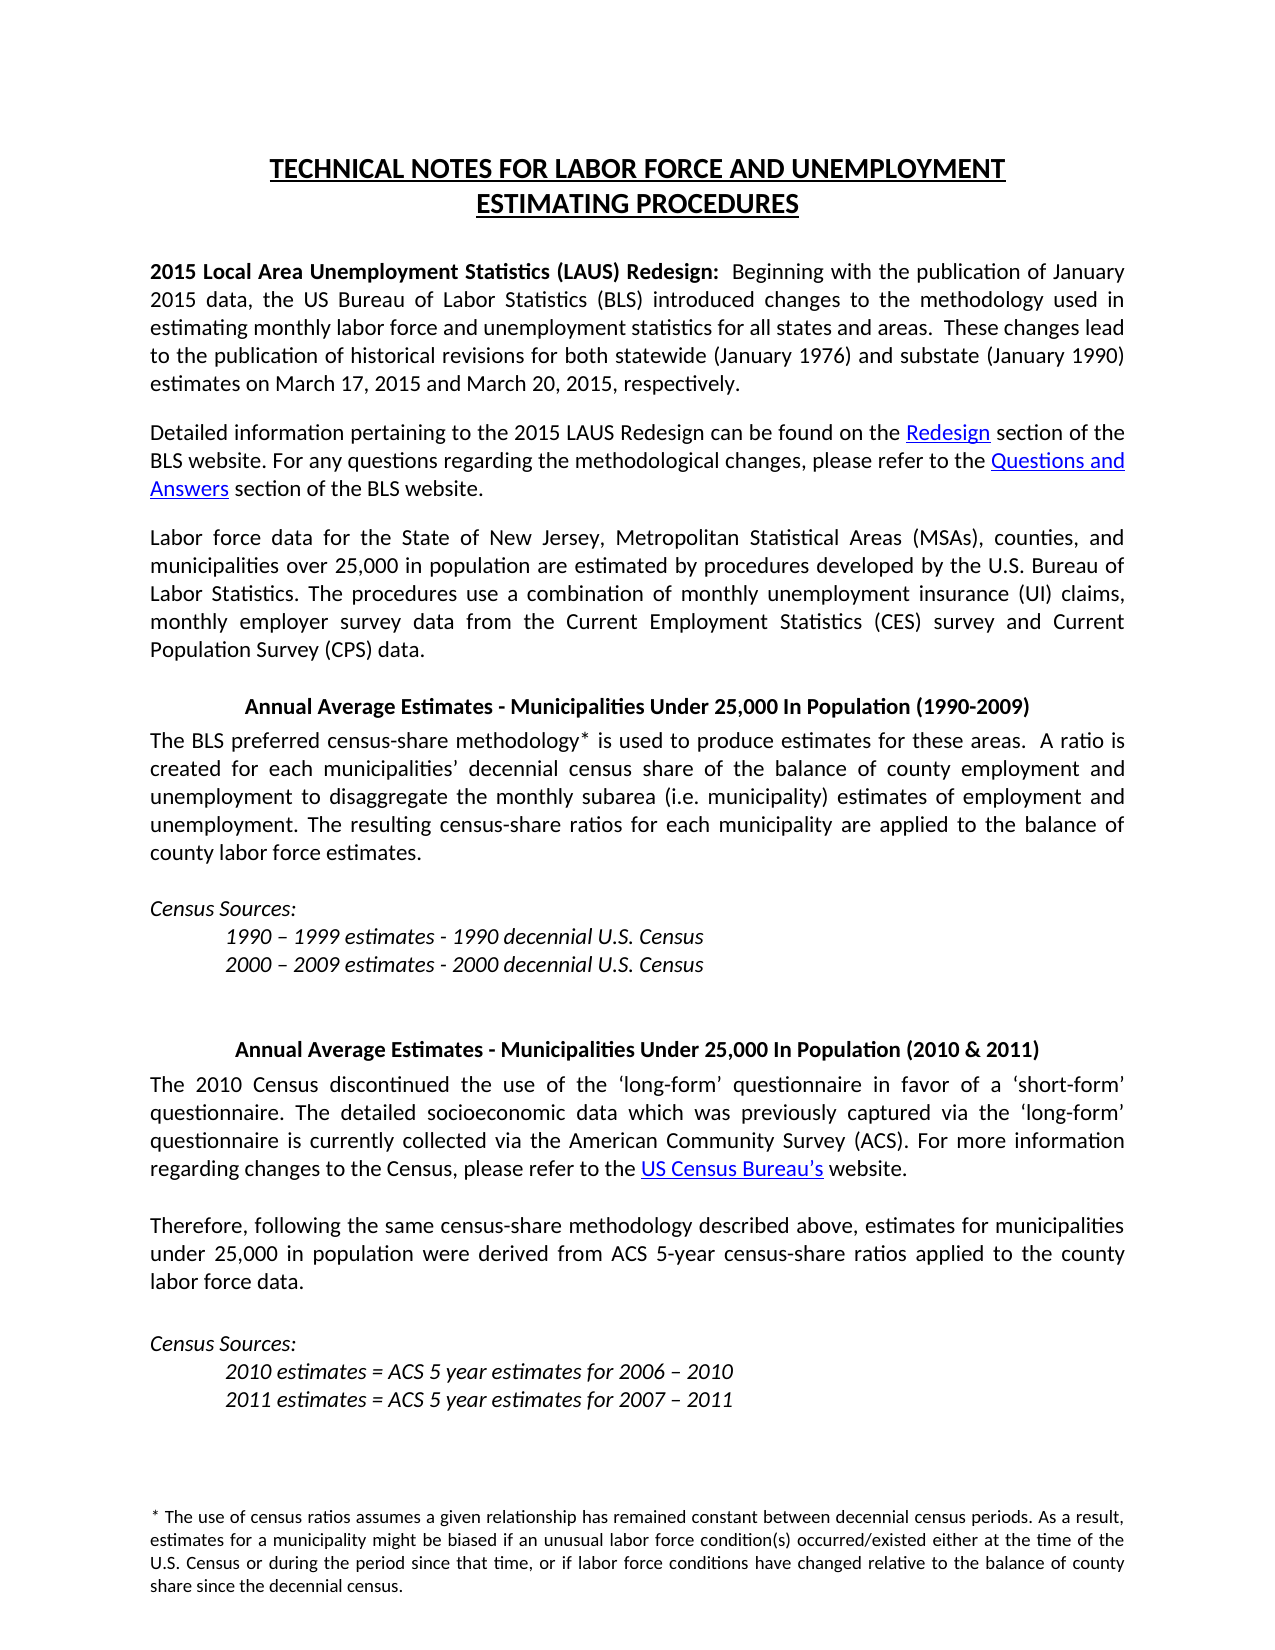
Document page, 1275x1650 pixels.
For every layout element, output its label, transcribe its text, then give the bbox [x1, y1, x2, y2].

text The BLS preferred census-share methodology* is used to produce estimates for these areas. A ratio is created for each municipalities’ decennial census share of the balance of county employment and unemployment to disaggregate the monthly subarea (i.e. municipality) estimates of employment and unemployment. The resulting census-share ratios for each municipality are applied to the balance of county labor force estimates. [150, 726, 1125, 866]
text Therefore, following the same census-share methodology described above, estimates for municipalities under 25,000 in population were derived from ACS 5-year census-share ratios applied to the county labor force data. [150, 1211, 1125, 1295]
text ESTIMATING PROCEDURES [150, 186, 1125, 221]
text TECHNICAL NOTES FOR LABOR FORCE AND UNEMPLOYMENT [150, 150, 1125, 186]
text 2011 estimates = ACS 5 year estimates for 2007 – 2011 [150, 1386, 1125, 1413]
text 1990 – 1999 estimates - 1990 decennial U.S. Census [150, 922, 1125, 950]
text Annual Average Estimates - Municipalities Under 25,000 In Population (2010 & 2011) [150, 1036, 1125, 1064]
text 2015 Local Area Unemployment Statistics (LAUS) Redesign: Beginning with the publication of January 2015 data, the US Bureau of Labor Statistics (BLS) introduced changes to the methodology used in estimating monthly labor force and unemployment statistics for all states and areas. These changes lead to the publication of historical revisions for both statewide (January 1976) and substate (January 1990) estimates on March 17, 2015 and March 20, 2015, respectively. [150, 257, 1125, 397]
text Detailed information pertaining to the 2015 LAUS Redesign can be found on the Redesign section of the BLS website. For any questions regarding the methodological changes, please refer to the Questions and Answers section of the BLS website. [150, 418, 1125, 502]
text The 2010 Census discontinued the use of the ‘long-form’ questionnaire in favor of a ‘short-form’ questionnaire. The detailed socioeconomic data which was previously captured via the ‘long-form’ questionnaire is currently collected via the American Community Survey (ACS). For more information regarding changes to the Census, please refer to the US Census Bureau’s website. [150, 1070, 1125, 1182]
text Annual Average Estimates - Municipalities Under 25,000 In Population (1990-2009) [150, 692, 1125, 720]
text 2010 estimates = ACS 5 year estimates for 2006 – 2010 [150, 1357, 1125, 1386]
text Labor force data for the State of New Jersey, Metropolitan Statistical Areas (MSAs), counties, and municipalities over 25,000 in population are estimated by procedures developed by the U.S. Bureau of Labor Statistics. The procedures use a combination of monthly unemployment insurance (UI) claims, monthly employer survey data from the Current Employment Statistics (CES) survey and Current Population Survey (CPS) data. [150, 523, 1125, 663]
text Census Sources: [150, 894, 1125, 922]
text Census Sources: [150, 1329, 1125, 1357]
text 2000 – 2009 estimates - 2000 decennial U.S. Census [150, 950, 1125, 978]
